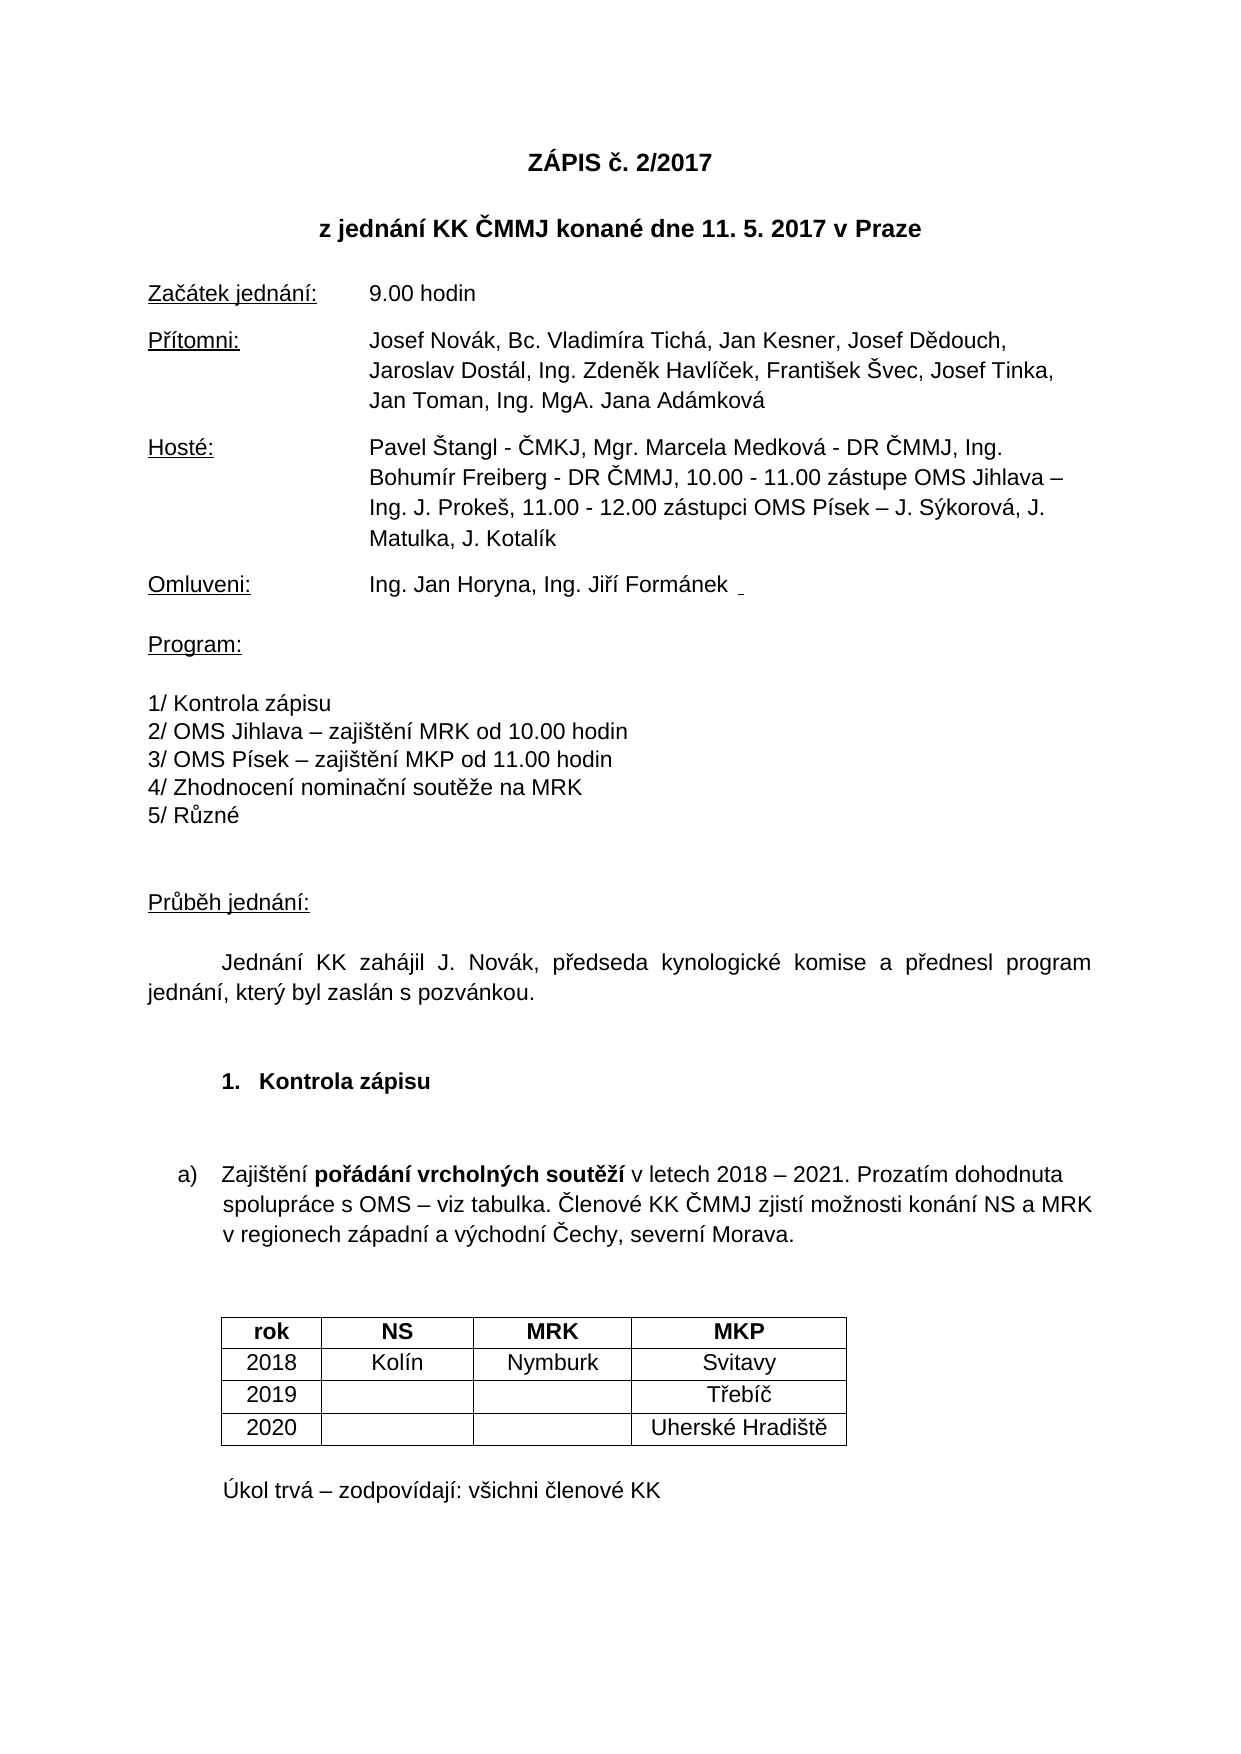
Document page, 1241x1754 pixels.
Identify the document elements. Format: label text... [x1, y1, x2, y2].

text Jednání KK zahájil J. Novák, předseda kynologické komise a přednesl program jednání, který byl zaslán s pozvánkou. [148, 948, 1093, 1005]
text Přítomni: Josef Novák, Bc. Vladimíra Tichá, Jan Kesner, Josef Dědouch, Jaroslav Dostál, Ing. Zdeněk Havlíček, František Švec, Josef Tinka, Jan Toman, Ing. MgA. Jana Adámková [148, 327, 1093, 413]
text 5/ Různé [148, 802, 1093, 828]
table_cell Nymburk [474, 1349, 631, 1379]
table_cell [322, 1414, 473, 1445]
list Úkol trvá – zodpovídají: všichni členové KK [223, 1477, 1093, 1503]
table_header rok [222, 1318, 321, 1348]
table_cell 2019 [222, 1381, 321, 1412]
text 4/ Zhodnocení nominační soutěže na MRK [148, 774, 1093, 800]
text 3/ OMS Písek – zajištění MKP od 11.00 hodin [148, 746, 1093, 772]
table_cell Třebíč [632, 1381, 846, 1412]
text 2/ OMS Jihlava – zajištění MRK od 10.00 hodin [148, 718, 1093, 744]
table_header NS [322, 1318, 473, 1348]
table_cell 2020 [222, 1414, 321, 1445]
table_cell [322, 1381, 473, 1412]
table_cell 2018 [222, 1349, 321, 1379]
table_cell Kolín [322, 1349, 473, 1379]
table_cell Svitavy [632, 1349, 846, 1379]
table_header MKP [632, 1318, 846, 1348]
list Zajištění pořádání vrcholných soutěží v letech 2018 – 2021. Prozatím dohodnuta [177, 1161, 1093, 1187]
table_cell Uherské Hradiště [632, 1414, 846, 1445]
text Začátek jednání: 9.00 hodin [148, 280, 1093, 306]
list Průběh jednání: [148, 889, 1093, 915]
text Program: [148, 631, 1093, 657]
table_cell [474, 1414, 631, 1445]
text ZÁPIS č. 2/2017 [148, 148, 1093, 176]
list spolupráce s OMS – viz tabulka. Členové KK ČMMJ zjistí možnosti konání NS a MRK v regionech západní a východní Čechy, severní Morava. [223, 1191, 1093, 1248]
text Omluveni: Ing. Jan Horyna, Ing. Jiří Formánek [148, 571, 1093, 598]
text z jednání KK ČMMJ konané dne 11. 5. 2017 v Praze [148, 214, 1093, 242]
text 1/ Kontrola zápisu [148, 690, 1093, 716]
text Hosté: Pavel Štangl - ČMKJ, Mgr. Marcela Medková - DR ČMMJ, Ing. Bohumír Freiberg - DR ČMMJ, 10.00 - 11.00 zástupe OMS Jihlava – Ing. J. Prokeš, 11.00 - 12.00 zástupci OMS Písek – J. Sýkorová, J. Matulka, J. Kotalík [148, 434, 1093, 551]
list Kontrola zápisu [221, 1068, 1093, 1094]
table_cell [474, 1381, 631, 1412]
table_header MRK [474, 1318, 631, 1348]
